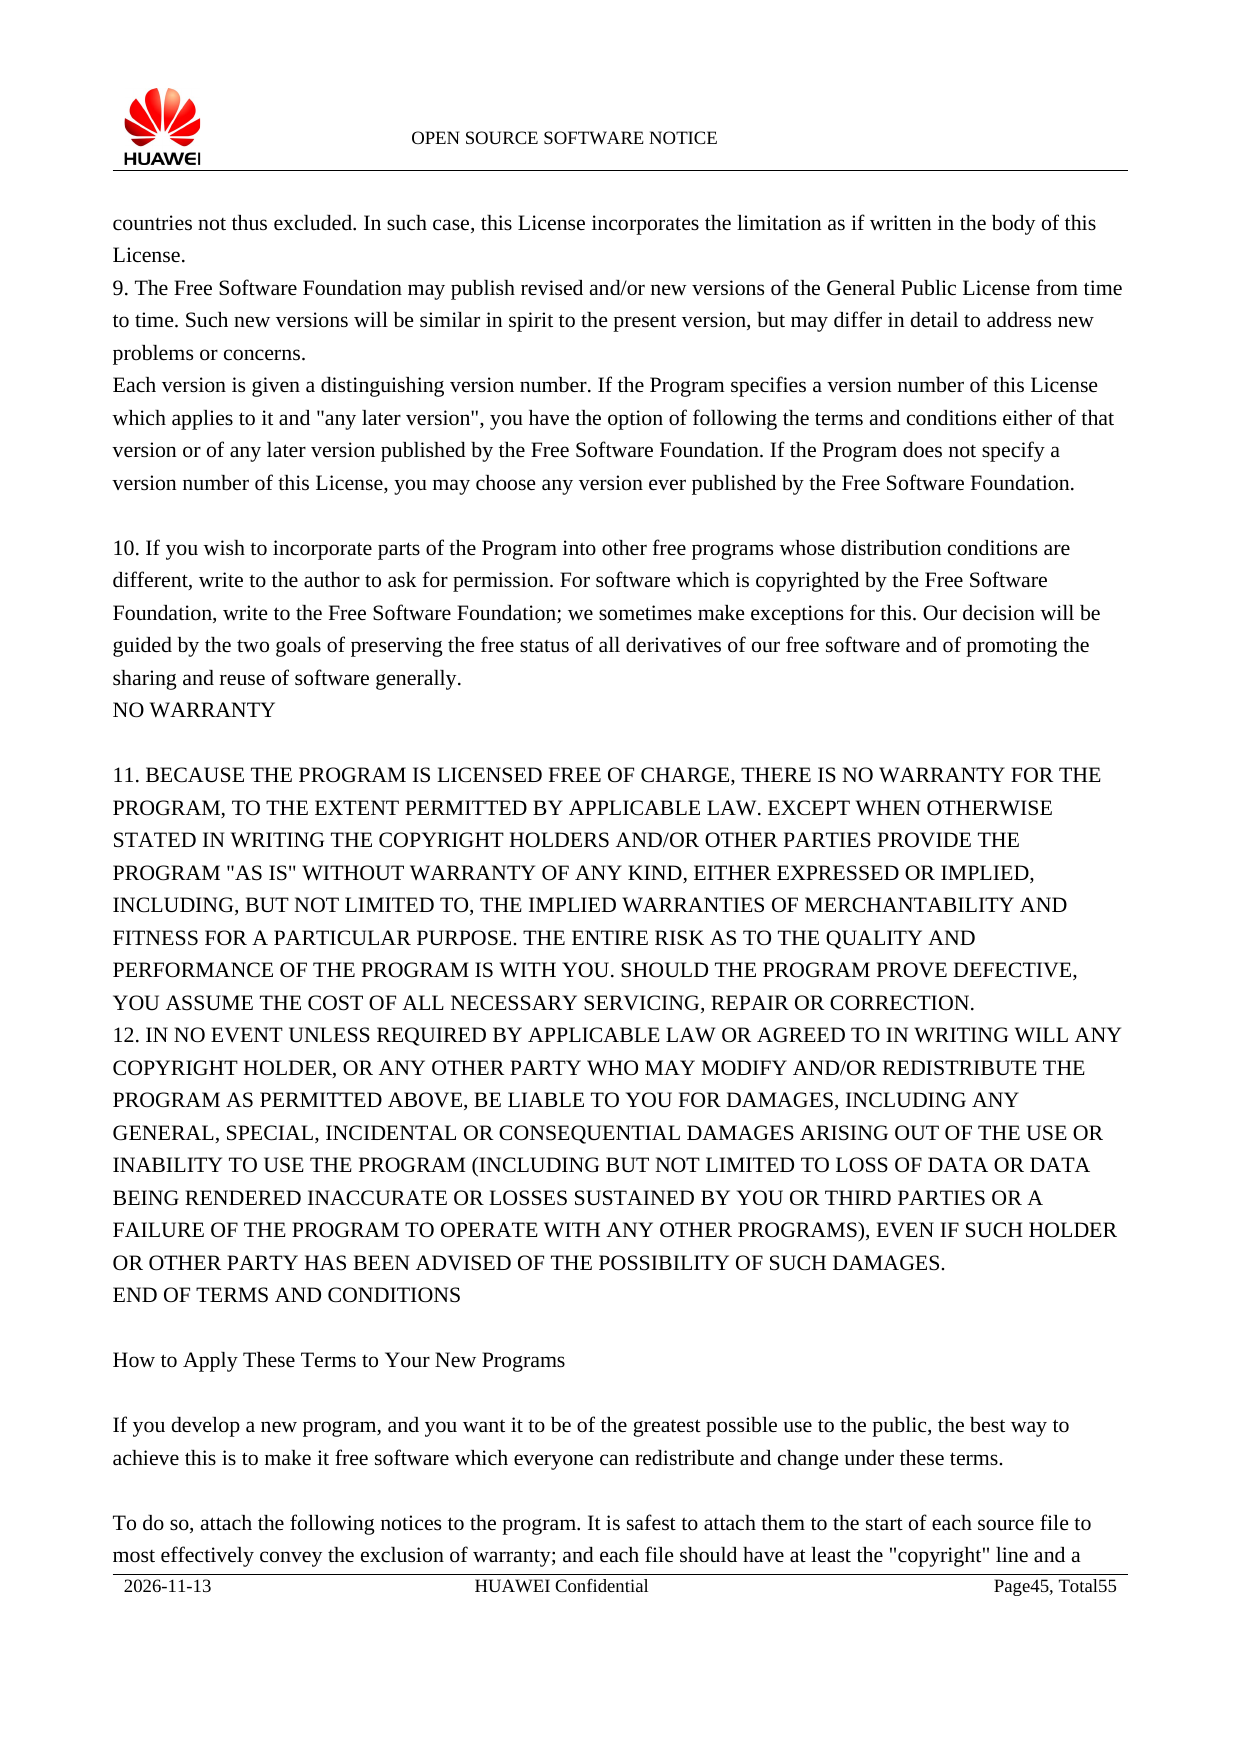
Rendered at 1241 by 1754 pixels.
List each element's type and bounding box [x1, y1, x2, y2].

picture [124, 88, 201, 165]
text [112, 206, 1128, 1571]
